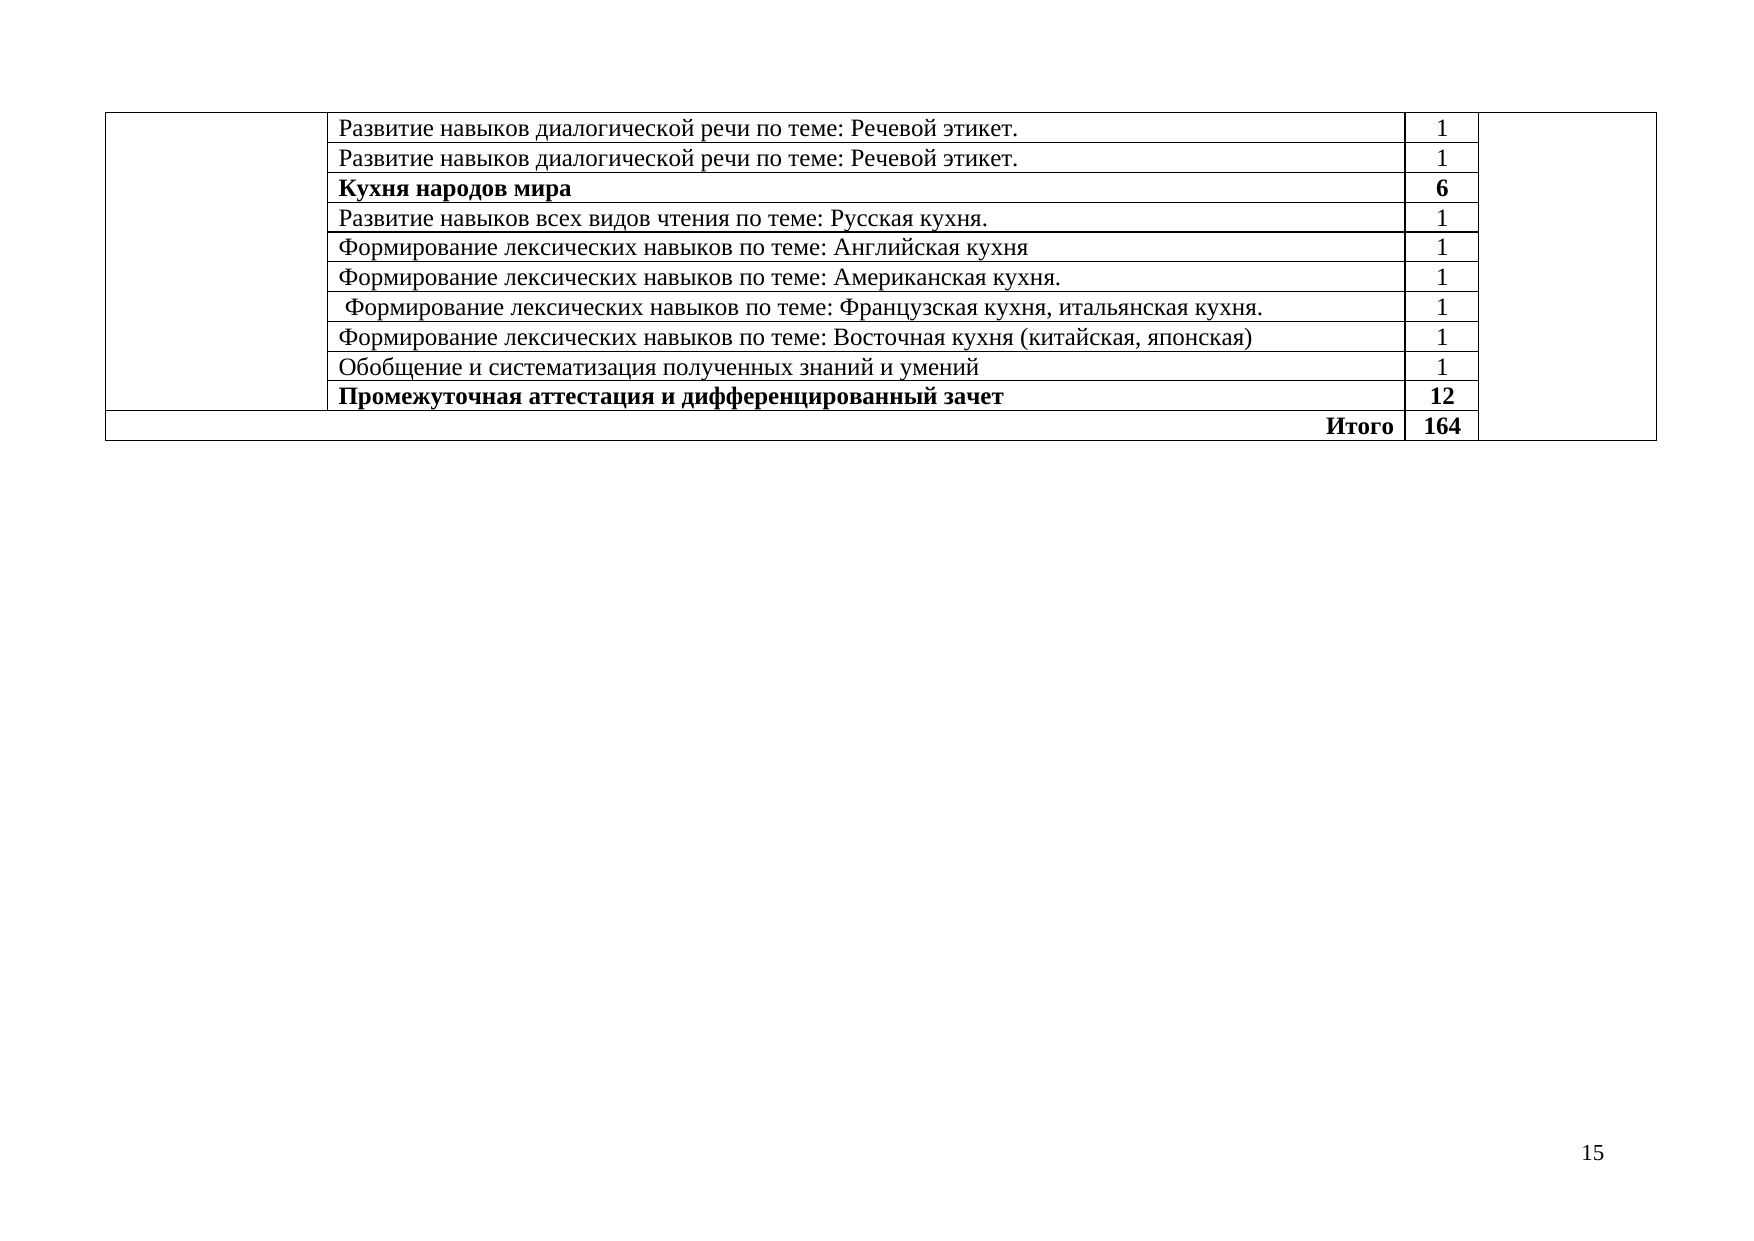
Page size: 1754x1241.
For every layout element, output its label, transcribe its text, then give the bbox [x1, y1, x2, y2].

table_cell 1 [1406, 233, 1478, 261]
table_cell 1 [1406, 322, 1478, 351]
table_cell 1 [1406, 292, 1478, 321]
table_cell 164 [1406, 411, 1478, 440]
table_cell 1 [1406, 113, 1478, 142]
table_cell 1 [1406, 203, 1478, 231]
table_cell Формирование лексических навыков по теме: Французская кухня, итальянская кухня. [328, 292, 1404, 321]
table_cell Формирование лексических навыков по теме: Американская кухня. [328, 262, 1404, 291]
table_cell Развитие навыков диалогической речи по теме: Речевой этикет. [328, 113, 1404, 142]
table_cell Развитие навыков диалогической речи по теме: Речевой этикет. [328, 143, 1404, 172]
table_cell Формирование лексических навыков по теме: Восточная кухня (китайская, японская) [328, 322, 1404, 351]
table_cell Итого [106, 411, 1404, 440]
table_cell 1 [1406, 143, 1478, 172]
table_cell Обобщение и систематизация полученных знаний и умений [328, 352, 1404, 380]
table_cell Кухня народов мира [328, 173, 1404, 202]
table_cell Промежуточная аттестация и дифференцированный зачет [328, 381, 1404, 410]
table_cell 1 [1406, 352, 1478, 380]
table_cell 1 [1406, 262, 1478, 291]
table_cell Формирование лексических навыков по теме: Английская кухня [328, 233, 1404, 261]
table_cell Развитие навыков всех видов чтения по теме: Русская кухня. [328, 203, 1404, 231]
table_cell 12 [1406, 381, 1478, 410]
table_cell 6 [1406, 173, 1478, 202]
